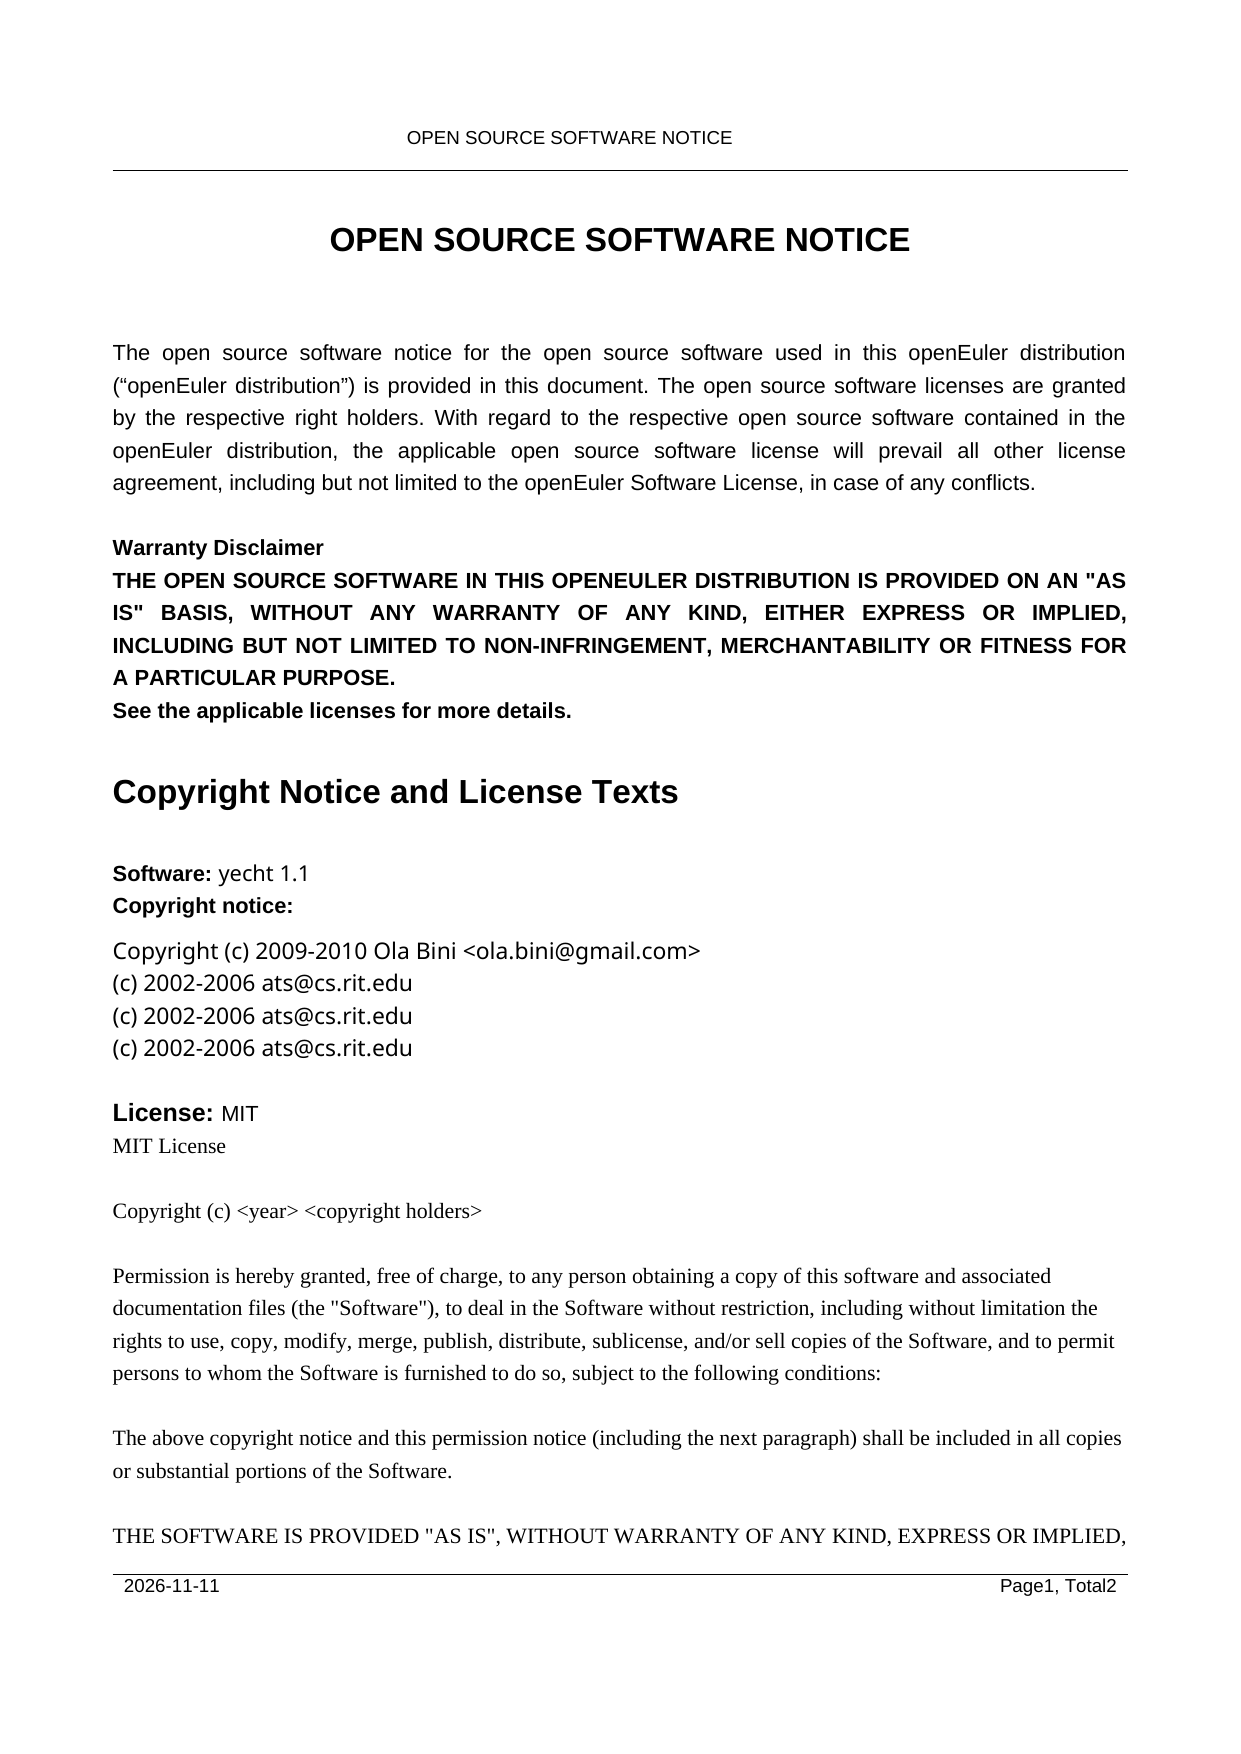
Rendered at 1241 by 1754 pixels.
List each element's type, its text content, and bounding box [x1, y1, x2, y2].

text The open source software notice for the open source software used in this openEuler distribution (“openEuler distribution”) is provided in this document. The open source software licenses are granted by the respective right holders. With regard to the respective open source software contained in the openEuler distribution, the applicable open source software license will prevail all other license agreement, including but not limited to the openEuler Software License, in case of any conflicts. [112, 336, 1128, 499]
text THE OPEN SOURCE SOFTWARE IN THIS OPENEULER DISTRIBUTION IS PROVIDED ON AN "AS IS" BASIS, WITHOUT ANY WARRANTY OF ANY KIND, EITHER EXPRESS OR IMPLIED, INCLUDING BUT NOT LIMITED TO NON-INFRINGEMENT, MERCHANTABILITY OR FITNESS FOR A PARTICULAR PURPOSE. See the applicable licenses for more details. [112, 564, 1128, 726]
text Warranty Disclaimer [112, 531, 1128, 564]
text Copyright notice: [112, 889, 1128, 921]
text Copyright Notice and License Texts [112, 759, 1128, 824]
text Copyright (c) 2009-2010 Ola Bini <ola.bini@gmail.com> (c) 2002-2006 ats@cs.rit.edu (c) 2002-2006 ats@cs.rit.edu (c) 2002-2006 ats@cs.rit.edu [112, 934, 1128, 1096]
title Software: yecht 1.1 [112, 856, 1128, 889]
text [112, 1129, 1128, 1551]
text OPEN SOURCE SOFTWARE NOTICE [112, 206, 1128, 271]
text License: MIT [112, 1096, 1128, 1129]
